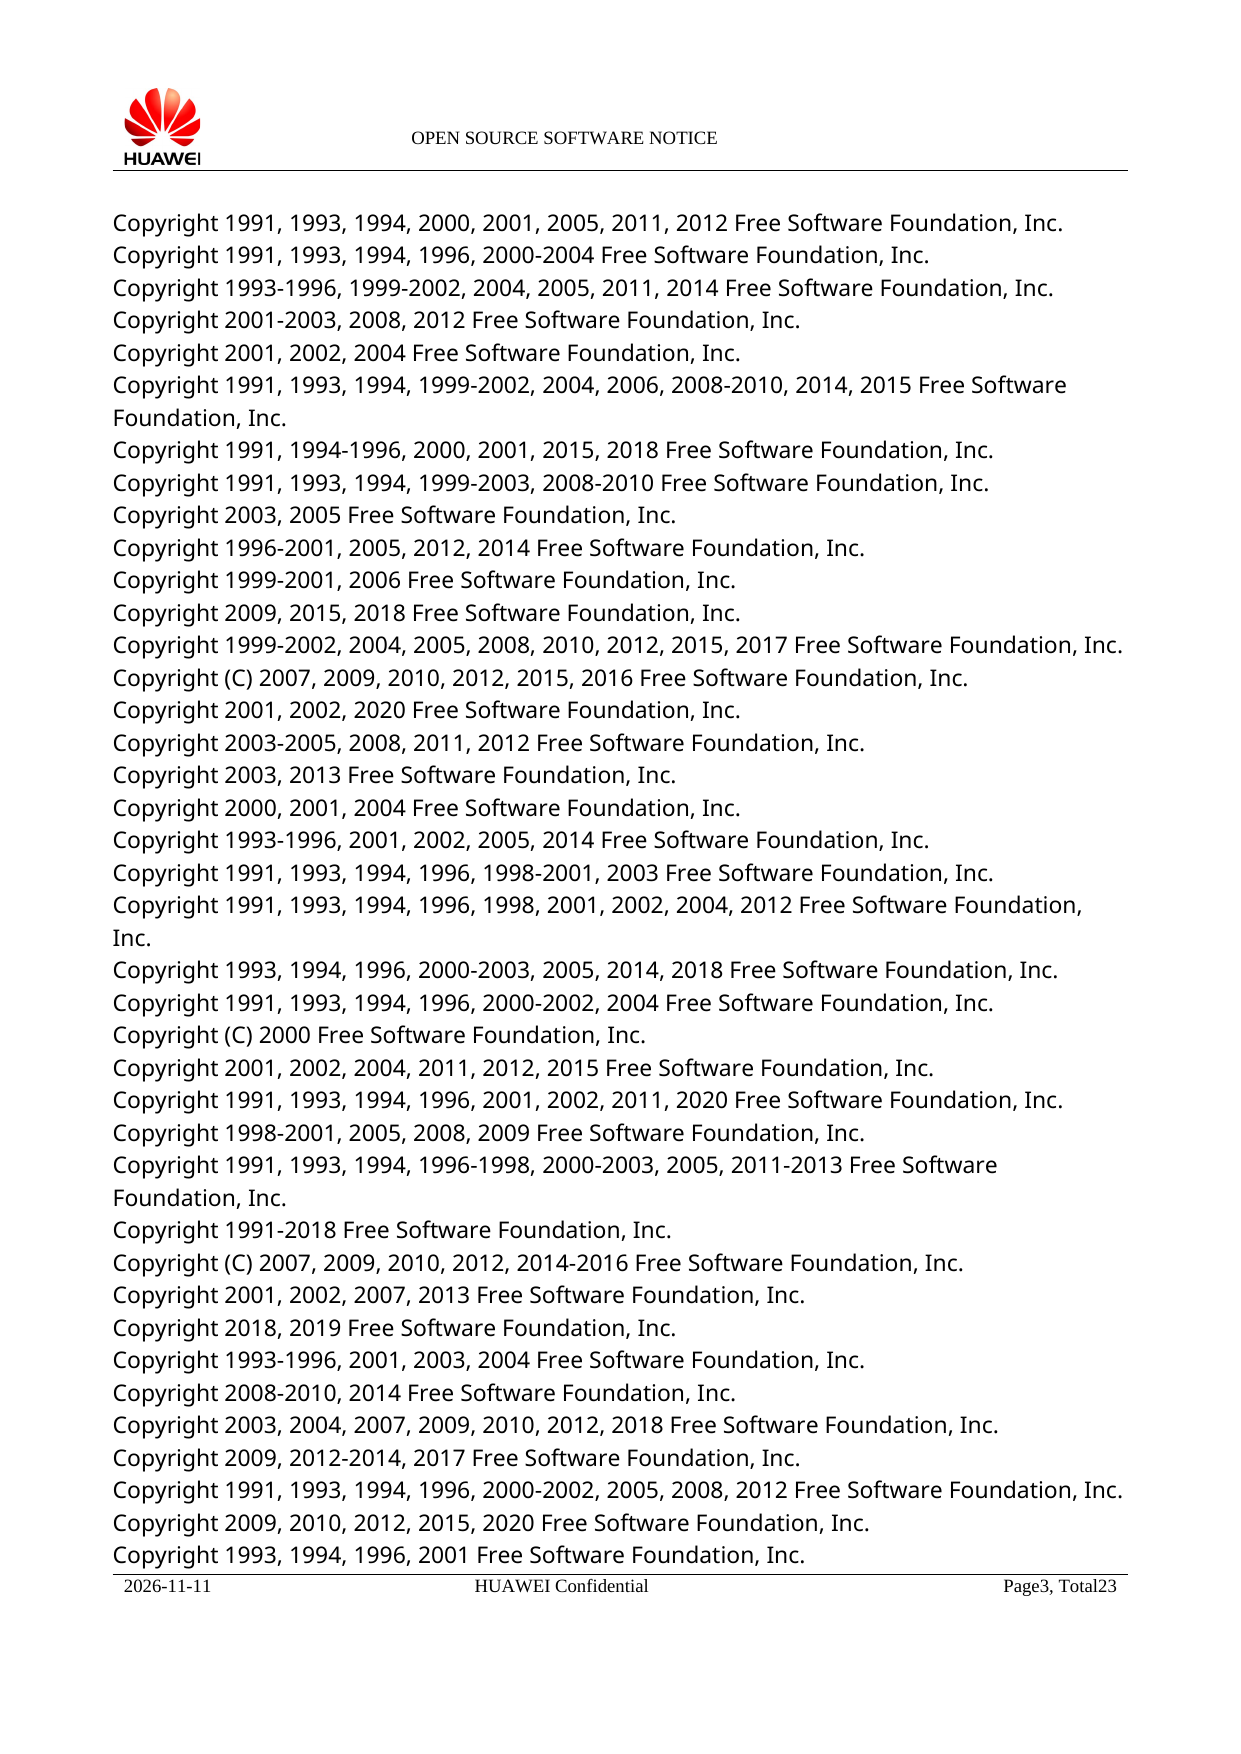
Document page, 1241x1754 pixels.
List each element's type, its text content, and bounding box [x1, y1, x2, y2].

picture [124, 88, 201, 165]
